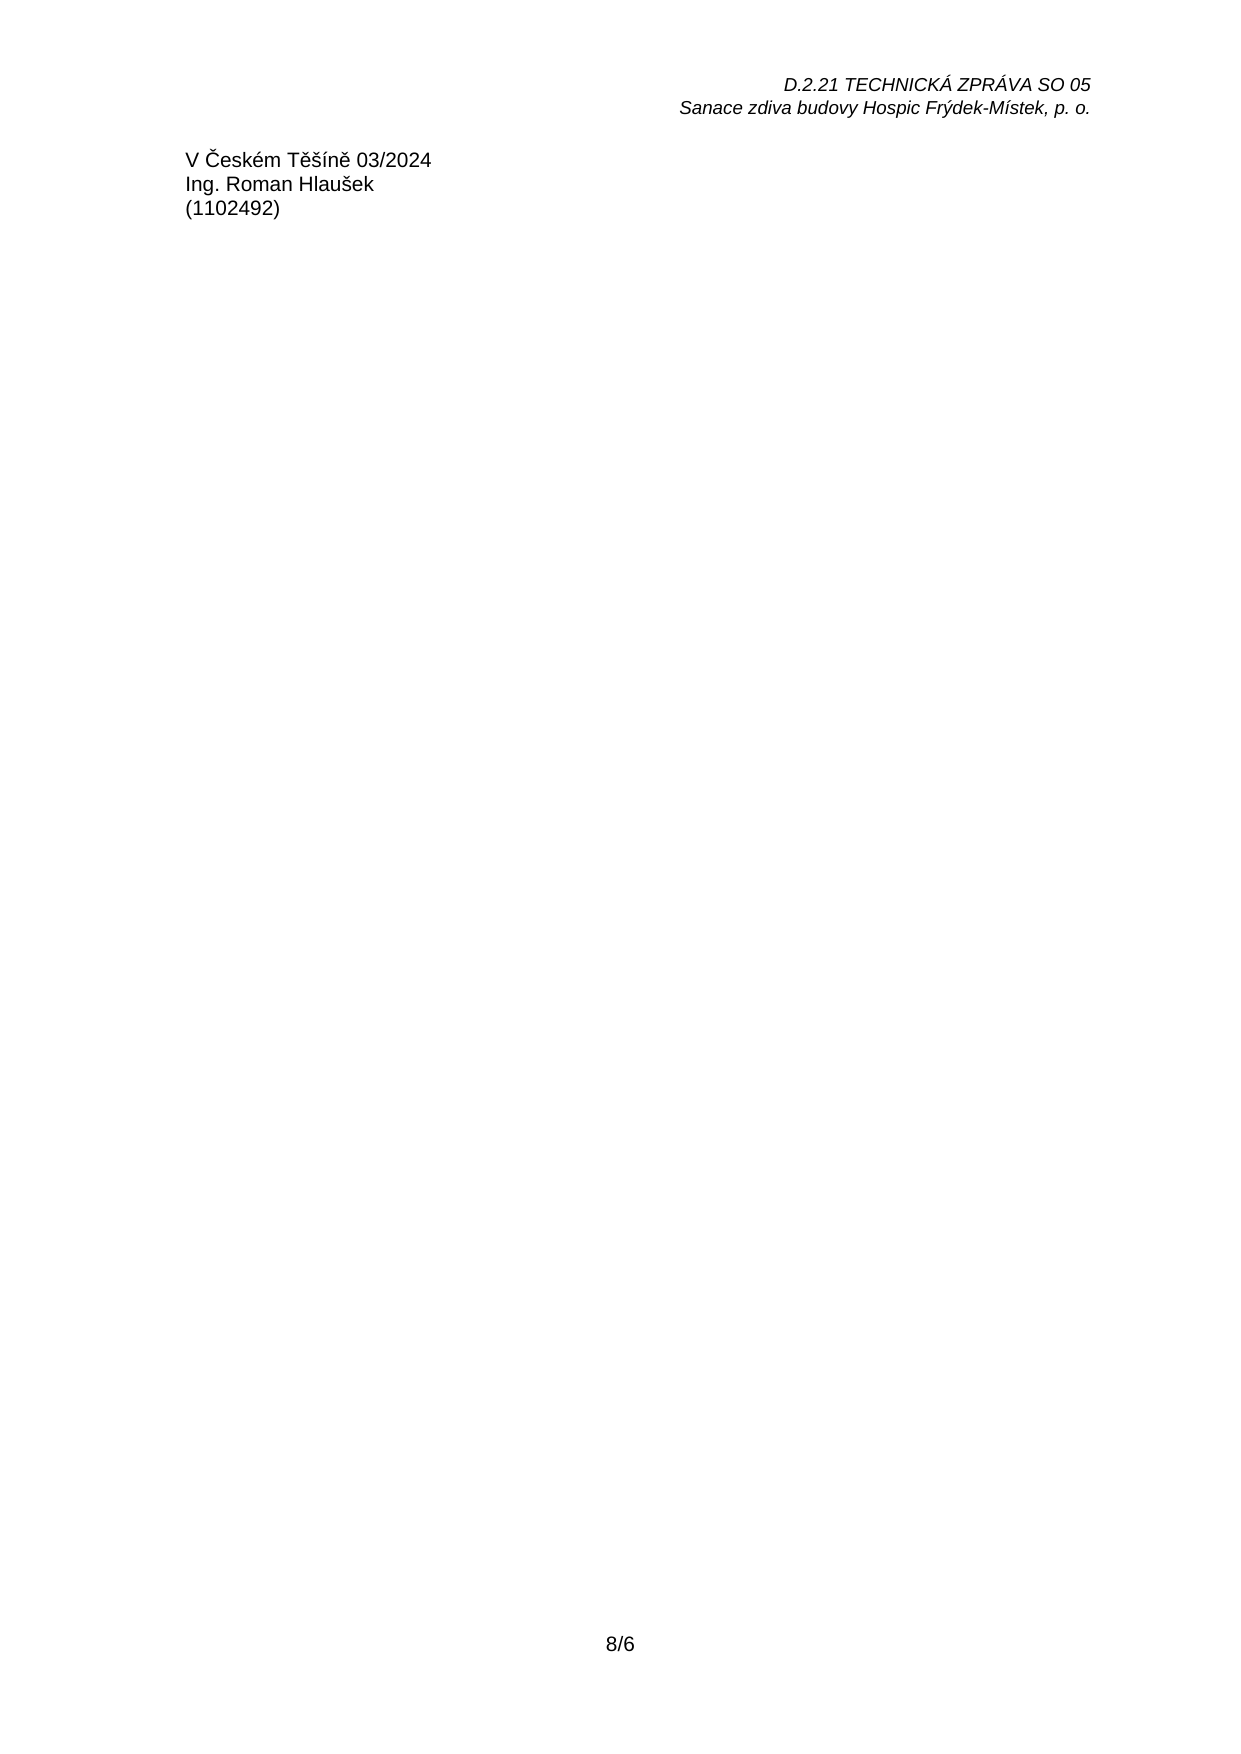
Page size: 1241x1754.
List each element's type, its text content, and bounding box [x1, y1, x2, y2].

text (1102492) [185, 196, 1093, 219]
text Ing. Roman Hlaušek [185, 172, 1093, 196]
text V Českém Těšíně 03/2024 [185, 148, 1093, 172]
